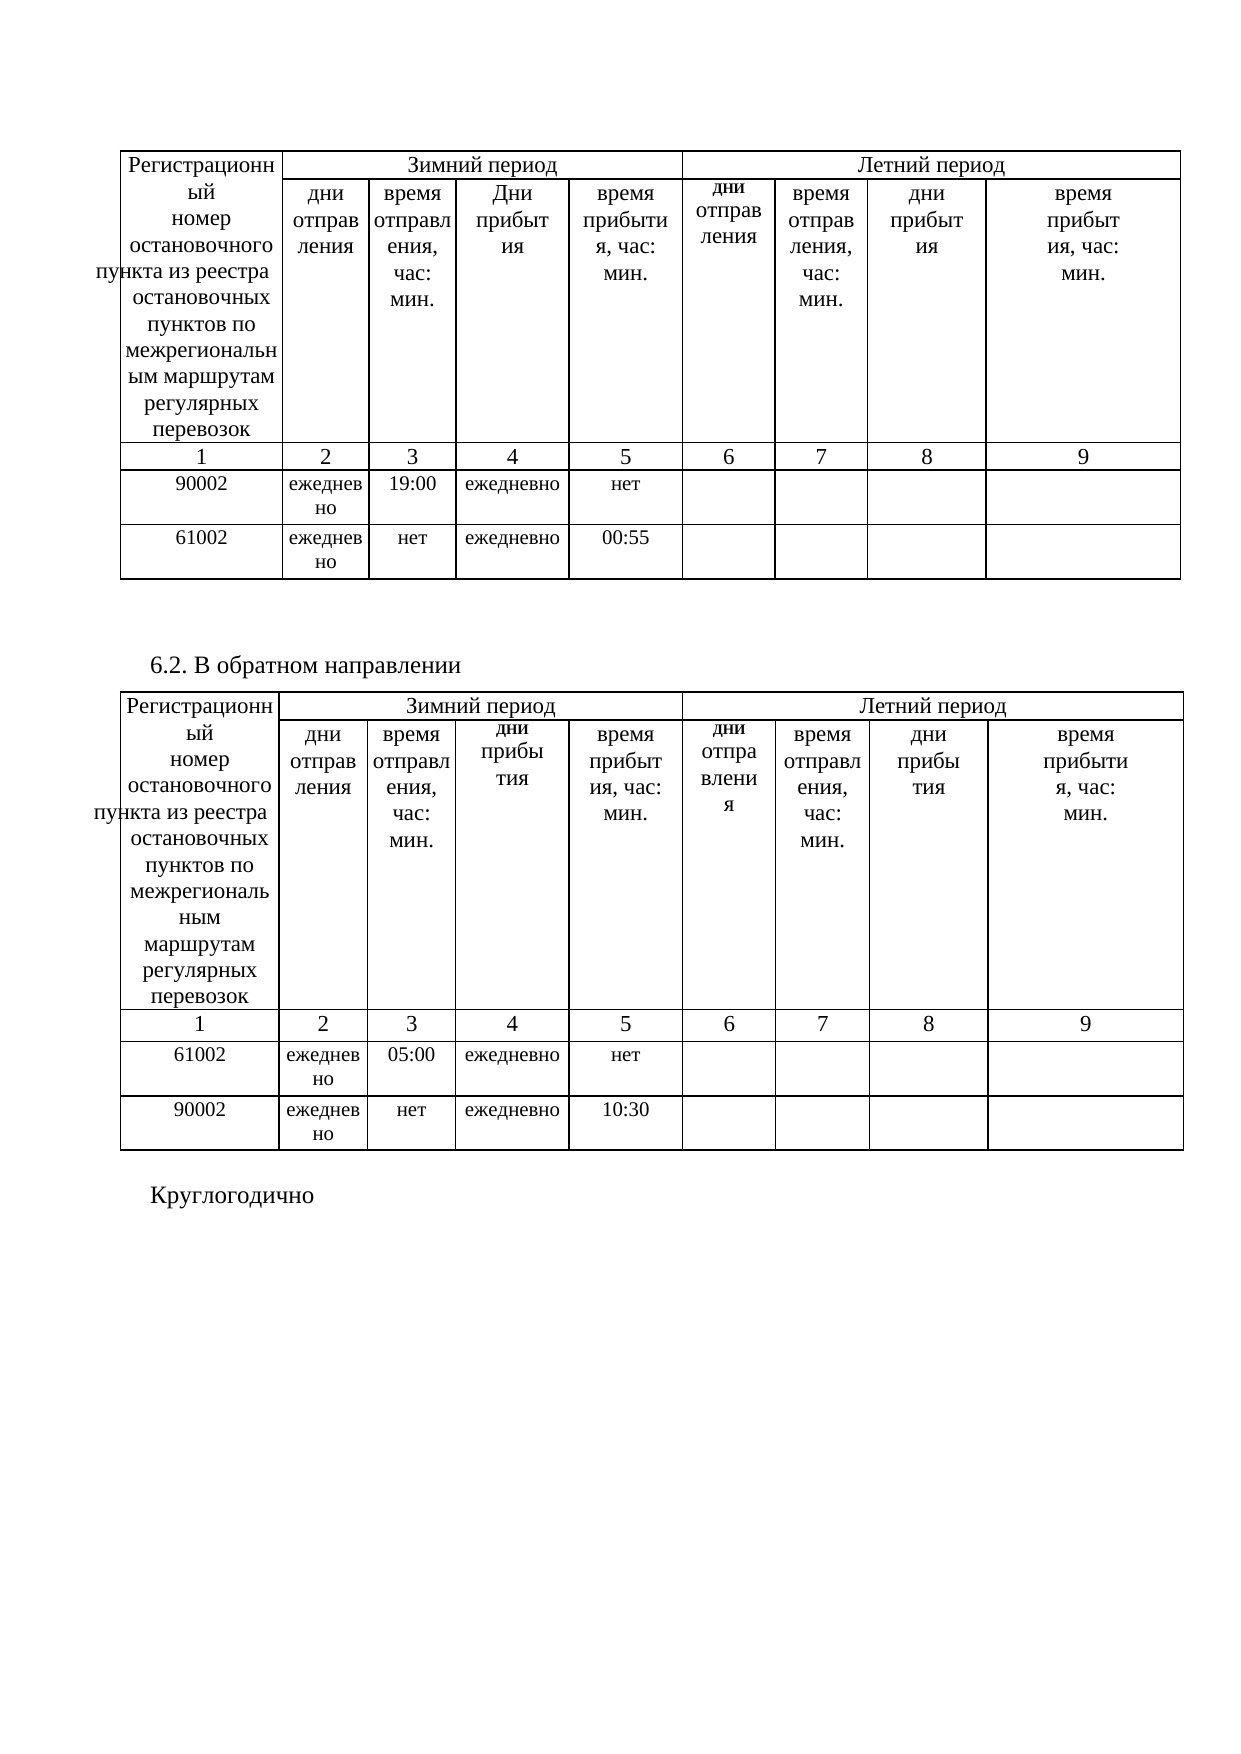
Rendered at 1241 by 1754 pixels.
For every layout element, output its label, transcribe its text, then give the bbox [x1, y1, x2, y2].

table_header Летний период [683, 693, 1183, 719]
table_cell 00:55 [570, 525, 682, 578]
table_cell ежедневно [280, 1097, 367, 1149]
table_cell время прибыти я, час: мин. [989, 721, 1183, 1009]
table_header Летний период [683, 152, 1180, 178]
table_cell [870, 1042, 987, 1095]
table_cell время прибыт ия, час: мин. [570, 721, 682, 1009]
table_cell дни прибыт ия [868, 180, 985, 441]
table_cell время отправл ения, час: мин. [776, 721, 869, 1009]
table_cell [776, 471, 867, 524]
table_cell [683, 525, 774, 578]
table_cell ДНИ отправ ления [683, 180, 774, 441]
table_cell 90002 [121, 1097, 278, 1149]
table_cell [776, 1042, 869, 1095]
table_cell [987, 525, 1180, 578]
table_cell 05:00 [368, 1042, 455, 1095]
table_cell время прибыти я, час: мин. [570, 180, 682, 441]
table_cell 9 [989, 1010, 1183, 1041]
table_cell нет [368, 1097, 455, 1149]
table_cell 9 [987, 443, 1180, 469]
table_cell ежедневно [456, 1097, 568, 1149]
table_cell 4 [456, 1010, 568, 1041]
table_cell [987, 471, 1180, 524]
table_cell ежедневно [283, 525, 368, 578]
table_cell 1 [121, 443, 282, 469]
table_header Зимний период [283, 152, 682, 178]
table_cell 19:00 [370, 471, 455, 524]
table_cell 6 [683, 1010, 775, 1041]
table_cell [683, 1097, 775, 1149]
table_cell 4 [457, 443, 568, 469]
table_cell 90002 [121, 471, 282, 524]
table_cell Дни прибыт ия [457, 180, 568, 441]
text 6.2. В обратном направлении [150, 650, 1090, 678]
table_cell [683, 1042, 775, 1095]
table_cell ежедневно [280, 1042, 367, 1095]
table_cell дни отправ ления [280, 721, 367, 1009]
table_cell нет [370, 525, 455, 578]
table_cell [776, 525, 867, 578]
table_cell 7 [776, 443, 867, 469]
table_cell 8 [868, 443, 985, 469]
table_cell [868, 471, 985, 524]
table_cell ежедневно [457, 525, 568, 578]
text Круглогодично [150, 1180, 1090, 1208]
table_cell 2 [280, 1010, 367, 1041]
table_cell [870, 1097, 987, 1149]
table_cell 6 [683, 443, 774, 469]
table_header Регистрационный номер остановочного пункта из реестра остановочных пунктов по межрегиональным маршрутам регулярных перевозок [121, 152, 282, 441]
table_cell время отправл ения, час: мин. [370, 180, 455, 441]
table_cell 3 [370, 443, 455, 469]
table_cell 7 [776, 1010, 869, 1041]
table_cell нет [570, 471, 682, 524]
table_cell 5 [570, 443, 682, 469]
table_cell ДНИ отпра влени я [683, 721, 775, 1009]
table_cell 61002 [121, 1042, 278, 1095]
table_cell время отправл ения, час: мин. [368, 721, 455, 1009]
table_cell [683, 471, 774, 524]
table_cell 2 [283, 443, 368, 469]
table_cell 61002 [121, 525, 282, 578]
table_cell 1 [121, 1010, 278, 1041]
table_header Зимний период [280, 693, 682, 719]
table_cell 8 [870, 1010, 987, 1041]
table_cell ДНИ прибы тия [456, 721, 568, 1009]
table_cell ежедневно [283, 471, 368, 524]
table_cell [776, 1097, 869, 1149]
table_cell дни прибы тия [870, 721, 987, 1009]
table_cell время прибыт ия, час: мин. [987, 180, 1180, 441]
table_cell дни отправ ления [283, 180, 368, 441]
table_cell время отправ ления, час: мин. [776, 180, 867, 441]
table_cell 5 [570, 1010, 682, 1041]
table_cell ежедневно [456, 1042, 568, 1095]
table_header Регистрационный номер остановочного пункта из реестра остановочных пунктов по межрегиональным маршрутам регулярных перевозок [121, 693, 278, 1009]
table_cell ежедневно [457, 471, 568, 524]
table_cell 3 [368, 1010, 455, 1041]
table_cell [989, 1042, 1183, 1095]
table_cell нет [570, 1042, 682, 1095]
table_cell 10:30 [570, 1097, 682, 1149]
table_cell [989, 1097, 1183, 1149]
table_cell [868, 525, 985, 578]
